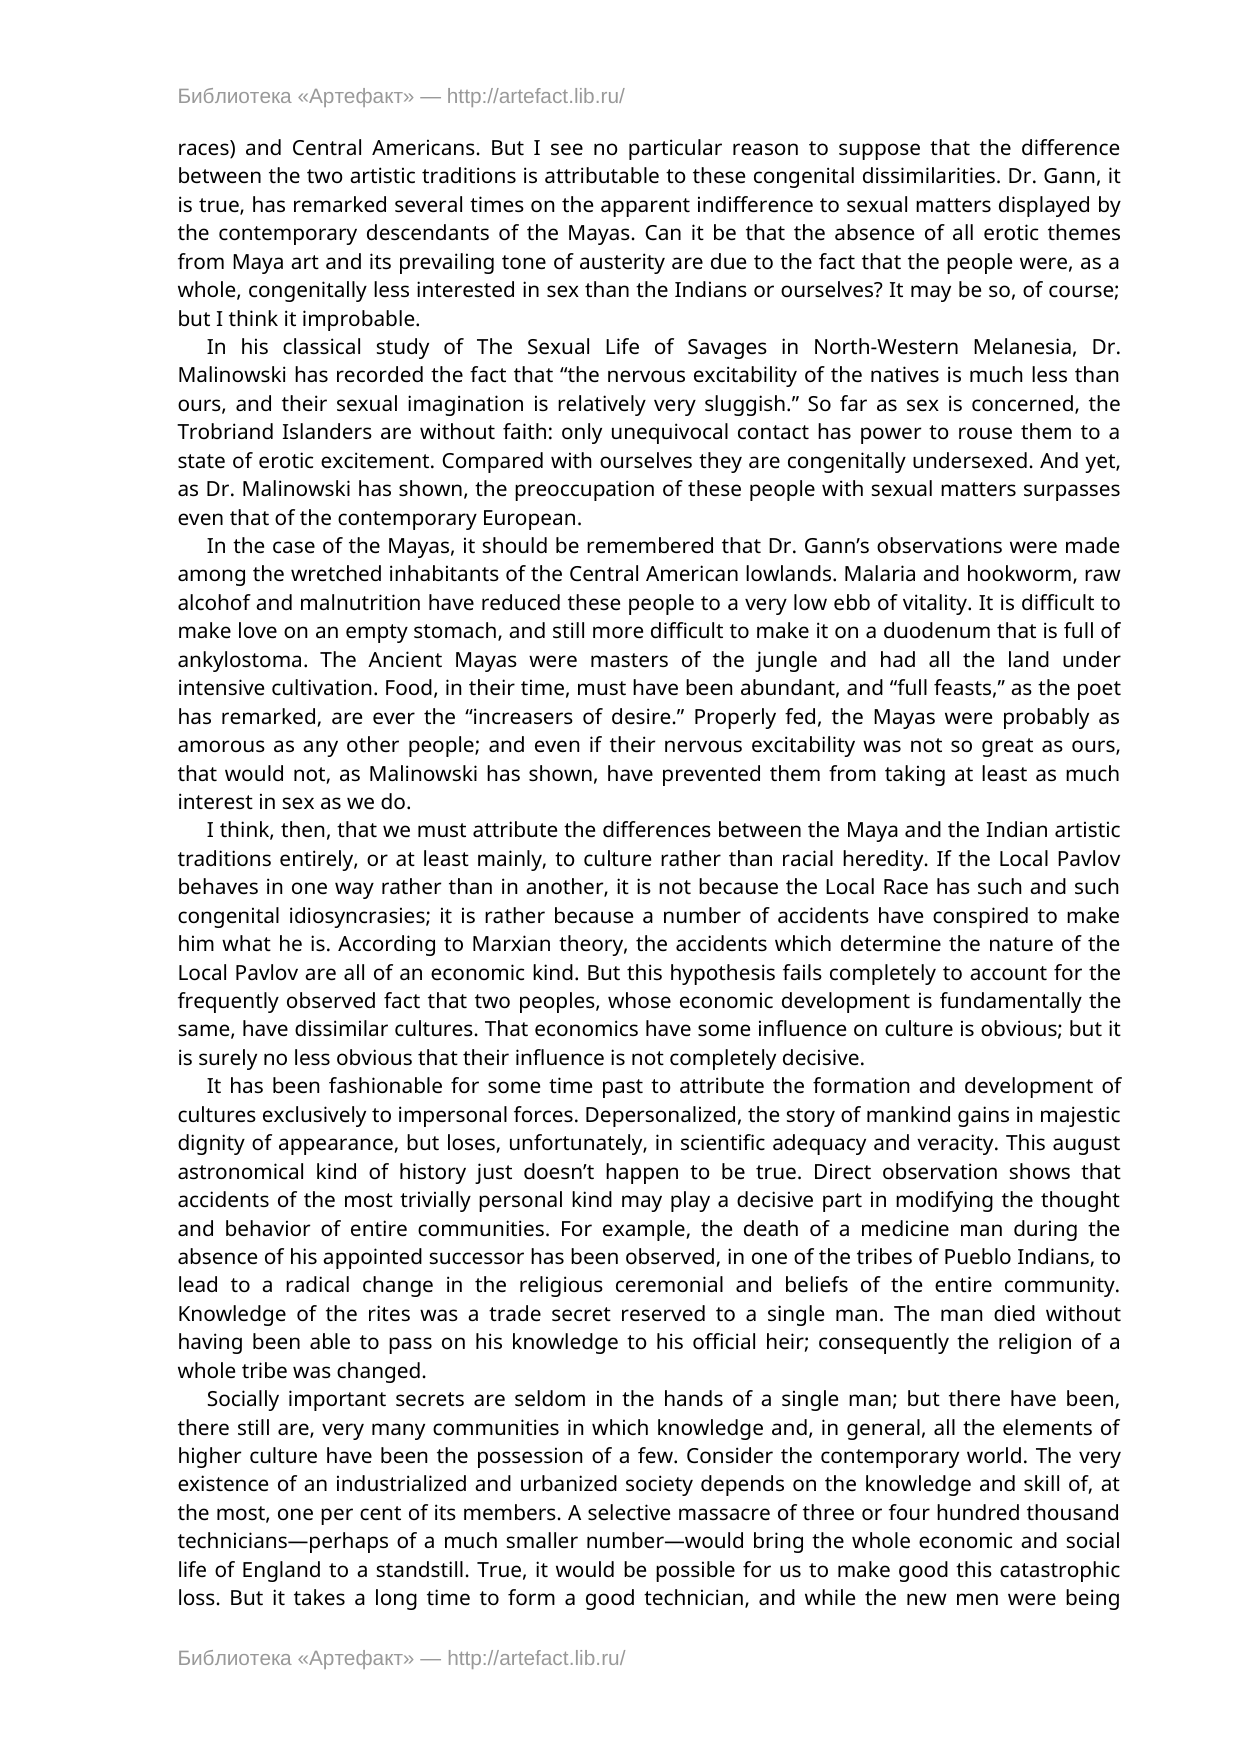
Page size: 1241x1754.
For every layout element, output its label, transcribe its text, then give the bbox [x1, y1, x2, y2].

text In the case of the Mayas, it should be remembered that Dr. Gann’s observations were made among the wretched inhabitants of the Central American lowlands. Malaria and hookworm, raw alcohof and malnutrition have reduced these people to a very low ebb of vitality. It is difficult to make love on an empty stomach, and still more difficult to make it on a duodenum that is full of ankylostoma. The Ancient Mayas were masters of the jungle and had all the land under intensive cultivation. Food, in their time, must have been abundant, and “full feasts,’’ as the poet has remarked, are ever the “increasers of desire.” Properly fed, the Mayas were probably as amorous as any other people; and even if their nervous excitability was not so great as ours, that would not, as Malinowski has shown, have prevented them from taking at least as much interest in sex as we do. [177, 531, 1122, 816]
text In his classical study of The Sexual Life of Savages in North-Western Melanesia, Dr. Malinowski has recorded the fact that “the nervous excitability of the natives is much less than ours, and their sexual imagination is relatively very sluggish.’’ So far as sex is concerned, the Trobriand Islanders are without faith: only unequivocal contact has power to rouse them to a state of erotic excitement. Compared with ourselves they are congenitally undersexed. And yet, as Dr. Malinowski has shown, the preoccupation of these people with sexual matters surpasses even that of the contemporary European. [177, 332, 1122, 531]
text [177, 1384, 1122, 1612]
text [177, 133, 1122, 332]
text It has been fashionable for some time past to attribute the formation and development of cultures exclusively to impersonal forces. Depersonalized, the story of mankind gains in majestic dignity of appearance, but loses, unfortunately, in scientific adequacy and veracity. This august astronomical kind of history just doesn’t happen to be true. Direct observation shows that accidents of the most trivially personal kind may play a decisive part in modifying the thought and behavior of entire communities. For example, the death of a medicine man during the absence of his appointed successor has been observed, in one of the tribes of Pueblo Indians, to lead to a radical change in the religious ceremonial and beliefs of the entire community. Knowledge of the rites was a trade secret reserved to a single man. The man died without having been able to pass on his knowledge to his official heir; consequently the religion of a whole tribe was changed. [177, 1071, 1122, 1384]
text I think, then, that we must attribute the differences between the Maya and the Indian artistic traditions entirely, or at least mainly, to culture rather than racial heredity. If the Local Pavlov behaves in one way rather than in another, it is not because the Local Race has such and such congenital idiosyncrasies; it is rather because a number of accidents have conspired to make him what he is. According to Marxian theory, the accidents which determine the nature of the Local Pavlov are all of an economic kind. But this hypothesis fails completely to account for the frequently observed fact that two peoples, whose economic development is fundamentally the same, have dissimilar cultures. That economics have some influence on culture is obvious; but it is surely no less obvious that their influence is not completely decisive. [177, 816, 1122, 1071]
